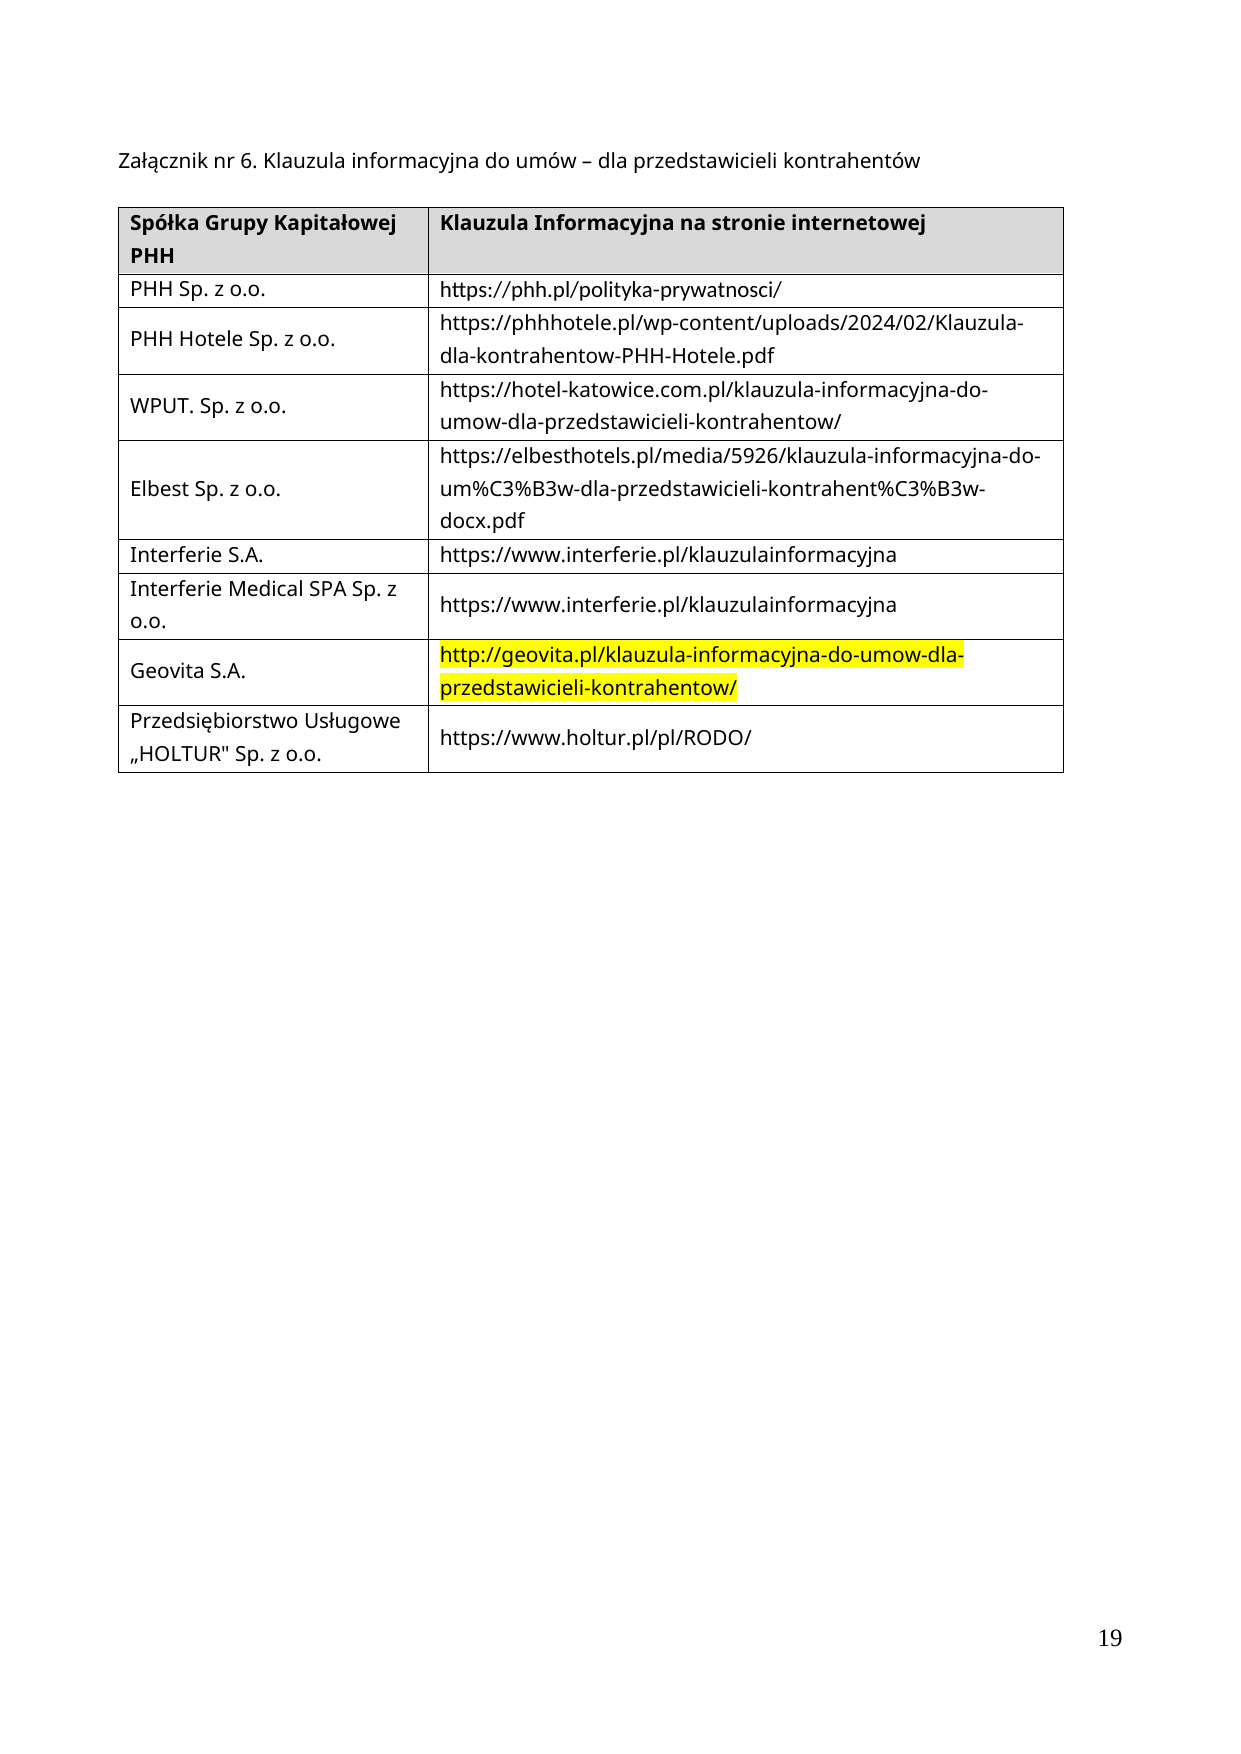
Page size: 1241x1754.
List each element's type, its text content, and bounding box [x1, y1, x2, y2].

table_cell WPUT. Sp. z o.o. [119, 375, 428, 440]
table_cell Interferie S.A. [119, 540, 428, 573]
table_cell http://geovita.pl/klauzula-informacyjna-do-umow-dla-przedstawicieli-kontrahentow/ [429, 640, 1063, 705]
table_header Spółka Grupy Kapitałowej PHH [119, 208, 428, 273]
table_cell https://phhhotele.pl/wp-content/uploads/2024/02/Klauzula-dla-kontrahentow-PHH-Hotele.pdf [429, 308, 1063, 374]
table_cell https://www.interferie.pl/klauzulainformacyjna [429, 574, 1063, 639]
table_cell https://www.holtur.pl/pl/RODO/ [429, 706, 1063, 772]
table_cell https://elbesthotels.pl/media/5926/klauzula-informacyjna-do-um%C3%B3w-dla-przedstawicieli-kontrahent%C3%B3w-docx.pdf [429, 441, 1063, 539]
table_cell PHH Sp. z o.o. [119, 275, 428, 307]
table_cell Przedsiębiorstwo Usługowe „HOLTUR" Sp. z o.o. [119, 706, 428, 772]
table_cell Elbest Sp. z o.o. [119, 441, 428, 539]
table_cell https://hotel-katowice.com.pl/klauzula-informacyjna-do-umow-dla-przedstawicieli-kontrahentow/ [429, 375, 1063, 440]
table_cell Interferie Medical SPA Sp. z o.o. [119, 574, 428, 639]
text Załącznik nr 6. Klauzula informacyjna do umów – dla przedstawicieli kontrahentów [118, 146, 1122, 174]
table_cell Geovita S.A. [119, 640, 428, 705]
table_header Klauzula Informacyjna na stronie internetowej [429, 208, 1063, 273]
table_cell https://phh.pl/polityka-prywatnosci/ [429, 275, 1063, 307]
table_cell PHH Hotele Sp. z o.o. [119, 308, 428, 374]
table_cell https://www.interferie.pl/klauzulainformacyjna [429, 540, 1063, 573]
